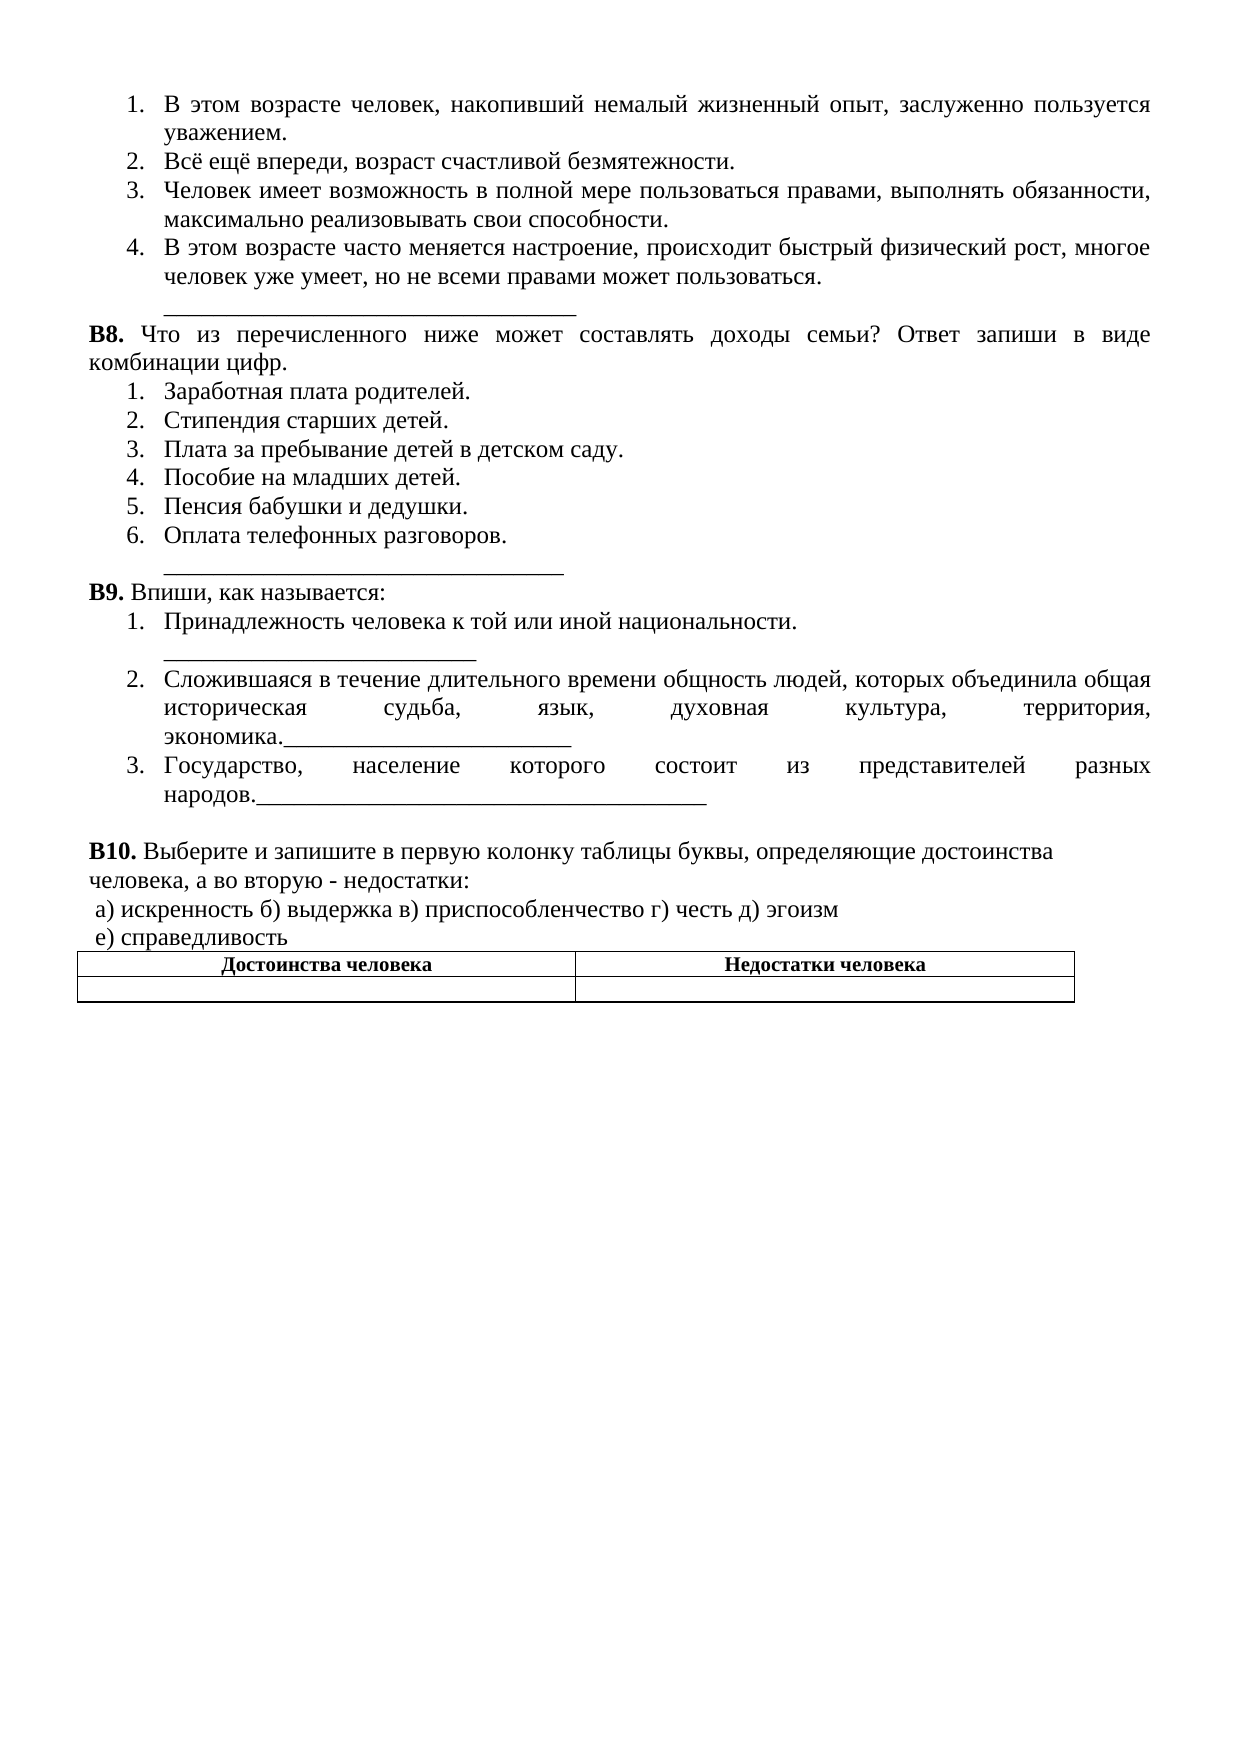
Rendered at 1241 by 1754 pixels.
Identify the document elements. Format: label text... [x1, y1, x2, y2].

table_cell [78, 977, 575, 1001]
list В этом возрасте человек, накопивший немалый жизненный опыт, заслуженно пользуется уважением. [126, 89, 1152, 146]
list ________________________________ [164, 549, 1152, 577]
text а) искренность б) выдержка в) приспособленчество г) честь д) эгоизм [89, 894, 1152, 922]
list Пенсия бабушки и дедушки. [126, 491, 1152, 520]
list _________________________________ [164, 290, 1152, 319]
text е) справедливость [89, 922, 1152, 951]
list Сложившаяся в течение длительного времени общность людей, которых объединила общая историческая судьба, язык, духовная культура, территория, экономика._______________________ [126, 664, 1152, 750]
text В8. Что из перечисленного ниже может составлять доходы семьи? Ответ запиши в виде комбинации цифр. [89, 319, 1152, 376]
list Оплата телефонных разговоров. [126, 520, 1152, 549]
text В10. Выберите и запишите в первую колонку таблицы буквы, определяющие достоинства человека, а во вторую - недостатки: [89, 836, 1152, 894]
list Принадлежность человека к той или иной национальности. [126, 606, 1152, 635]
list _________________________ [164, 635, 1152, 664]
list В9. Впиши, как называется: [89, 577, 1152, 606]
list Всё ещё впереди, возраст счастливой безмятежности. [126, 146, 1152, 175]
list Пособие на младших детей. [126, 462, 1152, 491]
list Государство, население которого состоит из представителей разных народов.____________________________________ [126, 750, 1152, 807]
table_header Недостатки человека [576, 952, 1074, 976]
list Человек имеет возможность в полной мере пользоваться правами, выполнять обязанности, максимально реализовывать свои способности. [126, 175, 1152, 232]
list Заработная плата родителей. [126, 376, 1152, 405]
list В этом возрасте часто меняется настроение, происходит быстрый физический рост, многое человек уже умеет, но не всеми правами может пользоваться. [126, 232, 1152, 290]
list Плата за пребывание детей в детском саду. [126, 434, 1152, 462]
list Стипендия старших детей. [126, 405, 1152, 434]
table_header Достоинства человека [78, 952, 575, 976]
table_cell [576, 977, 1074, 1001]
